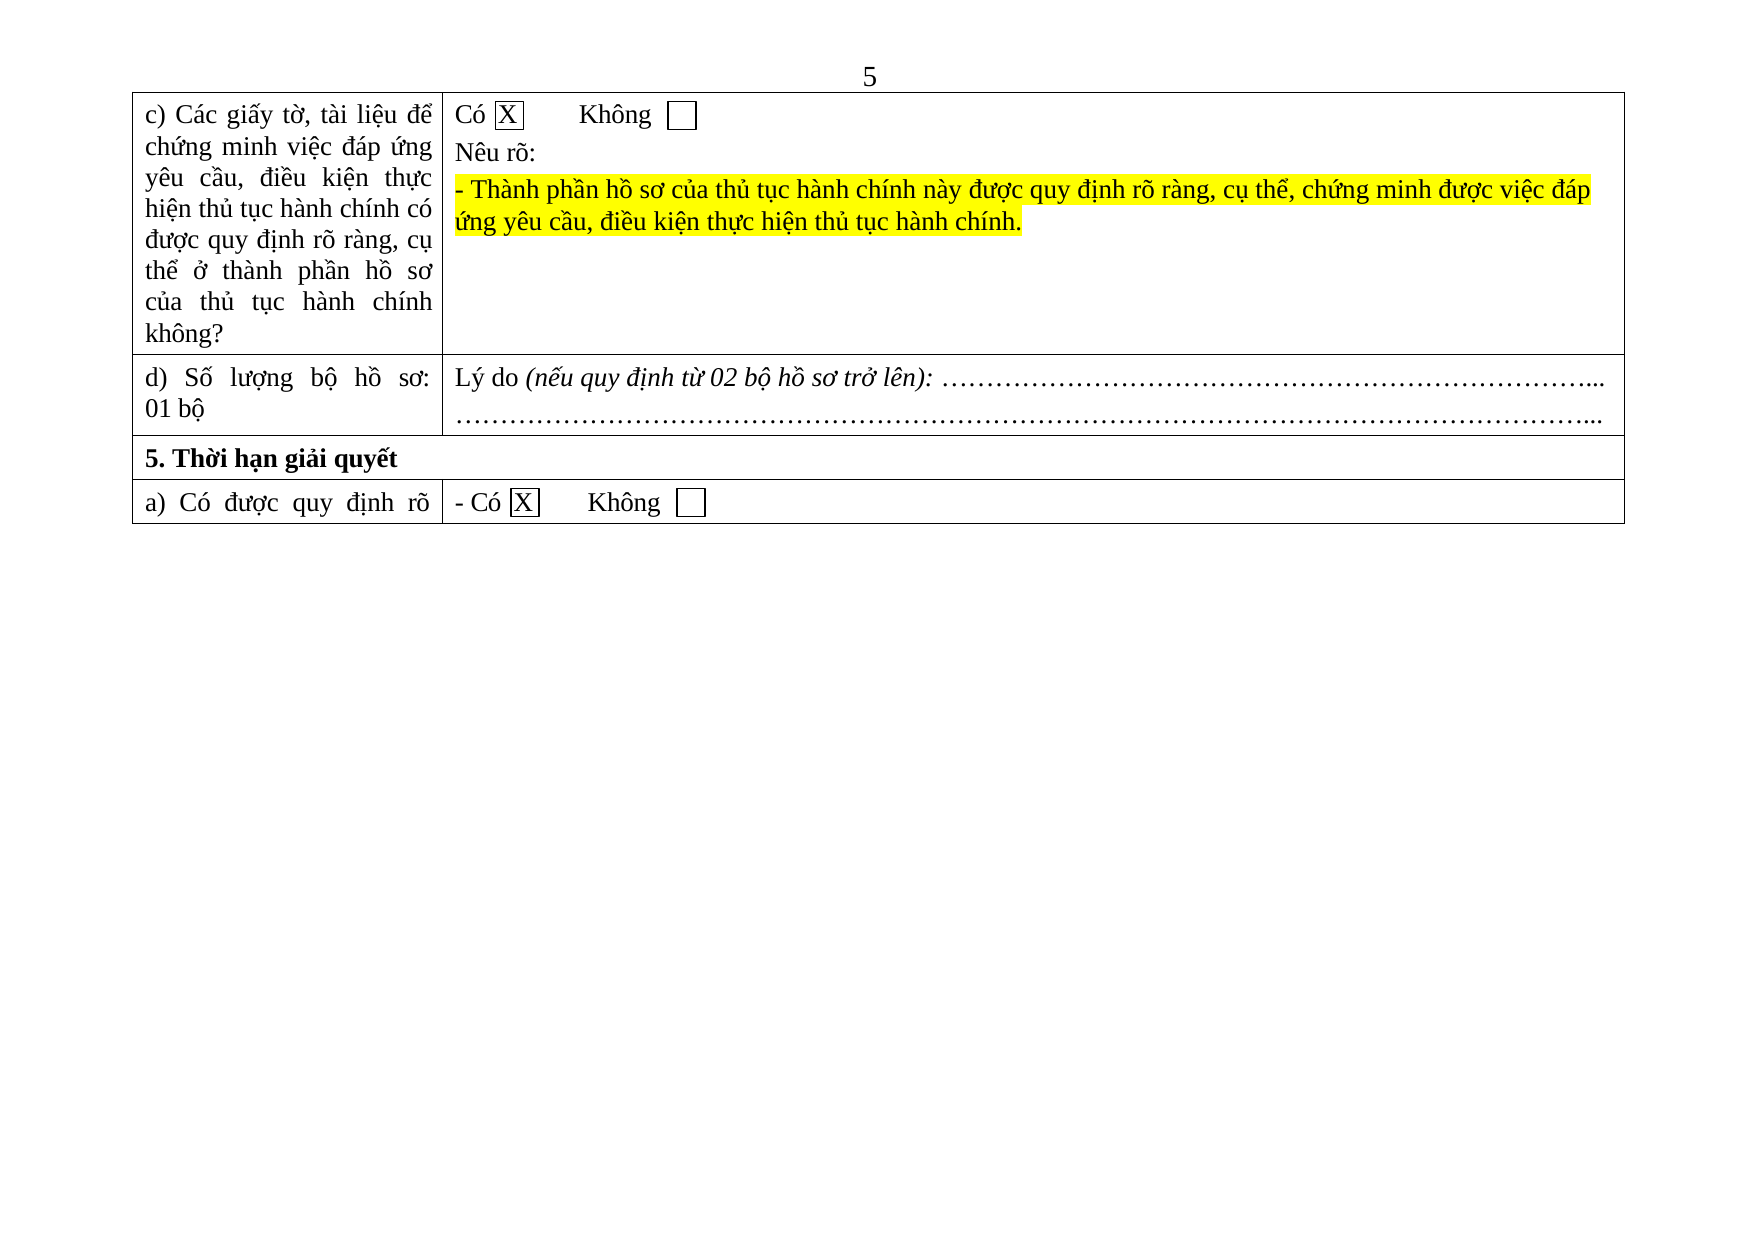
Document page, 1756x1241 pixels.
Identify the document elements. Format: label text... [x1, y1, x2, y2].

table_cell c) Các giấy tờ, tài liệu để chứng minh việc đáp ứng yêu cầu, điều kiện thực hiện thủ tục hành chính có được quy định rõ ràng, cụ thể ở thành phần hồ sơ của thủ tục hành chính không? [133, 93, 442, 354]
table_cell Có X Không Nêu rõ: - Thành phần hồ sơ của thủ tục hành chính này được quy định rõ ràng, cụ thể, chứng minh được việc đáp ứng yêu cầu, điều kiện thực hiện thủ tục hành chính. [443, 93, 1624, 354]
table_cell Lý do (nếu quy định từ 02 bộ hồ sơ trở lên): ………………………………………………………………... ………………………………………………………………………………………………………………... [443, 355, 1624, 435]
table_cell - Có X Không [443, 480, 1624, 523]
table_cell 5. Thời hạn giải quyết [133, 436, 1624, 479]
table_cell d) Số lượng bộ hồ sơ: 01 bộ [133, 355, 442, 435]
table_cell a) Có được quy định rõ [133, 480, 442, 523]
